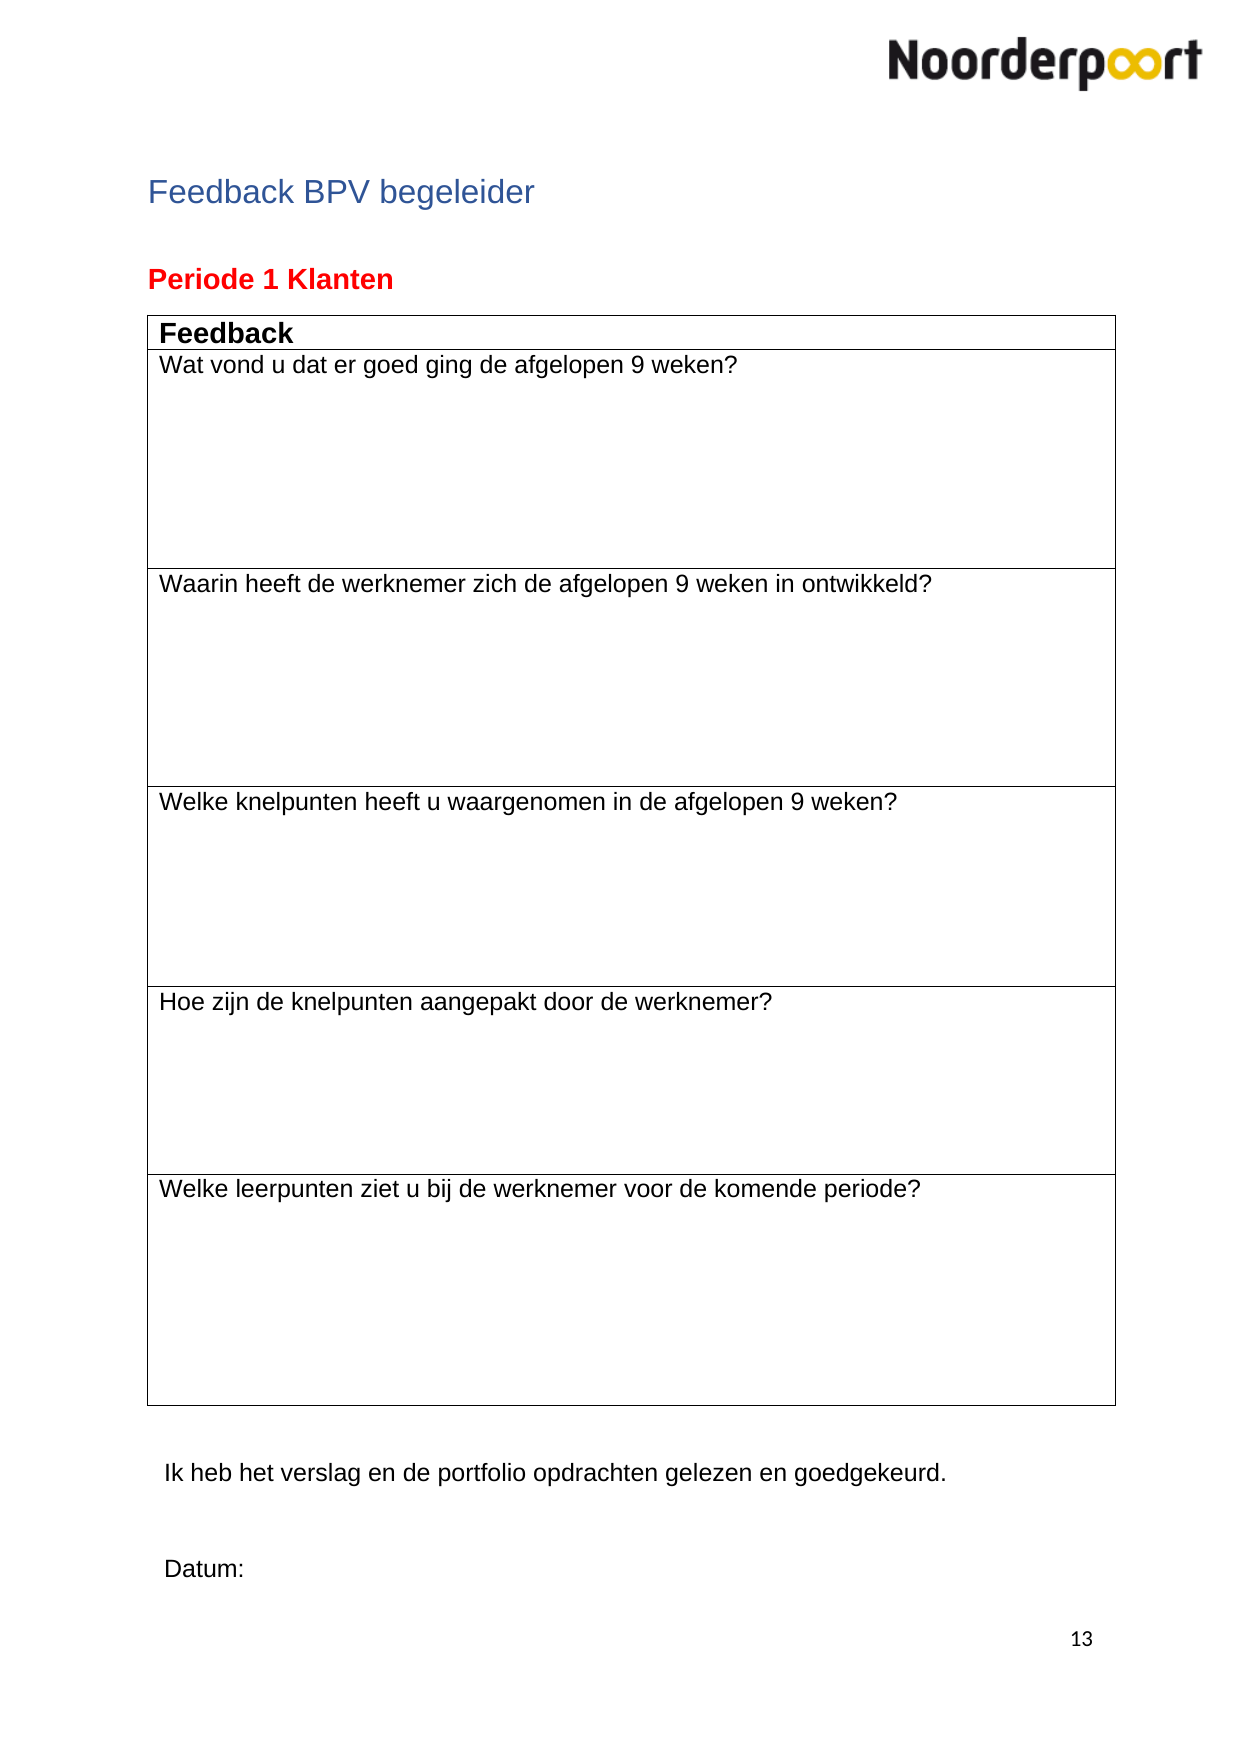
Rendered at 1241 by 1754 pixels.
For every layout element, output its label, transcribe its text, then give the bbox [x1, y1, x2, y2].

table_cell Waarin heeft de werknemer zich de afgelopen 9 weken in ontwikkeld? [148, 569, 1115, 786]
text Periode 1 Klanten [148, 262, 1093, 295]
table_cell Welke knelpunten heeft u waargenomen in de afgelopen 9 weken? [148, 787, 1115, 986]
table_cell Wat vond u dat er goed ging de afgelopen 9 weken? [148, 350, 1115, 567]
table_cell Hoe zijn de knelpunten aangepakt door de werknemer? [148, 987, 1115, 1173]
table_header Feedback [148, 316, 1115, 349]
subtitle Feedback BPV begeleider [148, 173, 1093, 211]
text Ik heb het verslag en de portfolio opdrachten gelezen en goedgekeurd. [148, 1458, 1093, 1487]
picture [882, 31, 1205, 93]
text Datum: [148, 1554, 1093, 1583]
table_cell Welke leerpunten ziet u bij de werknemer voor de komende periode? [148, 1175, 1115, 1404]
